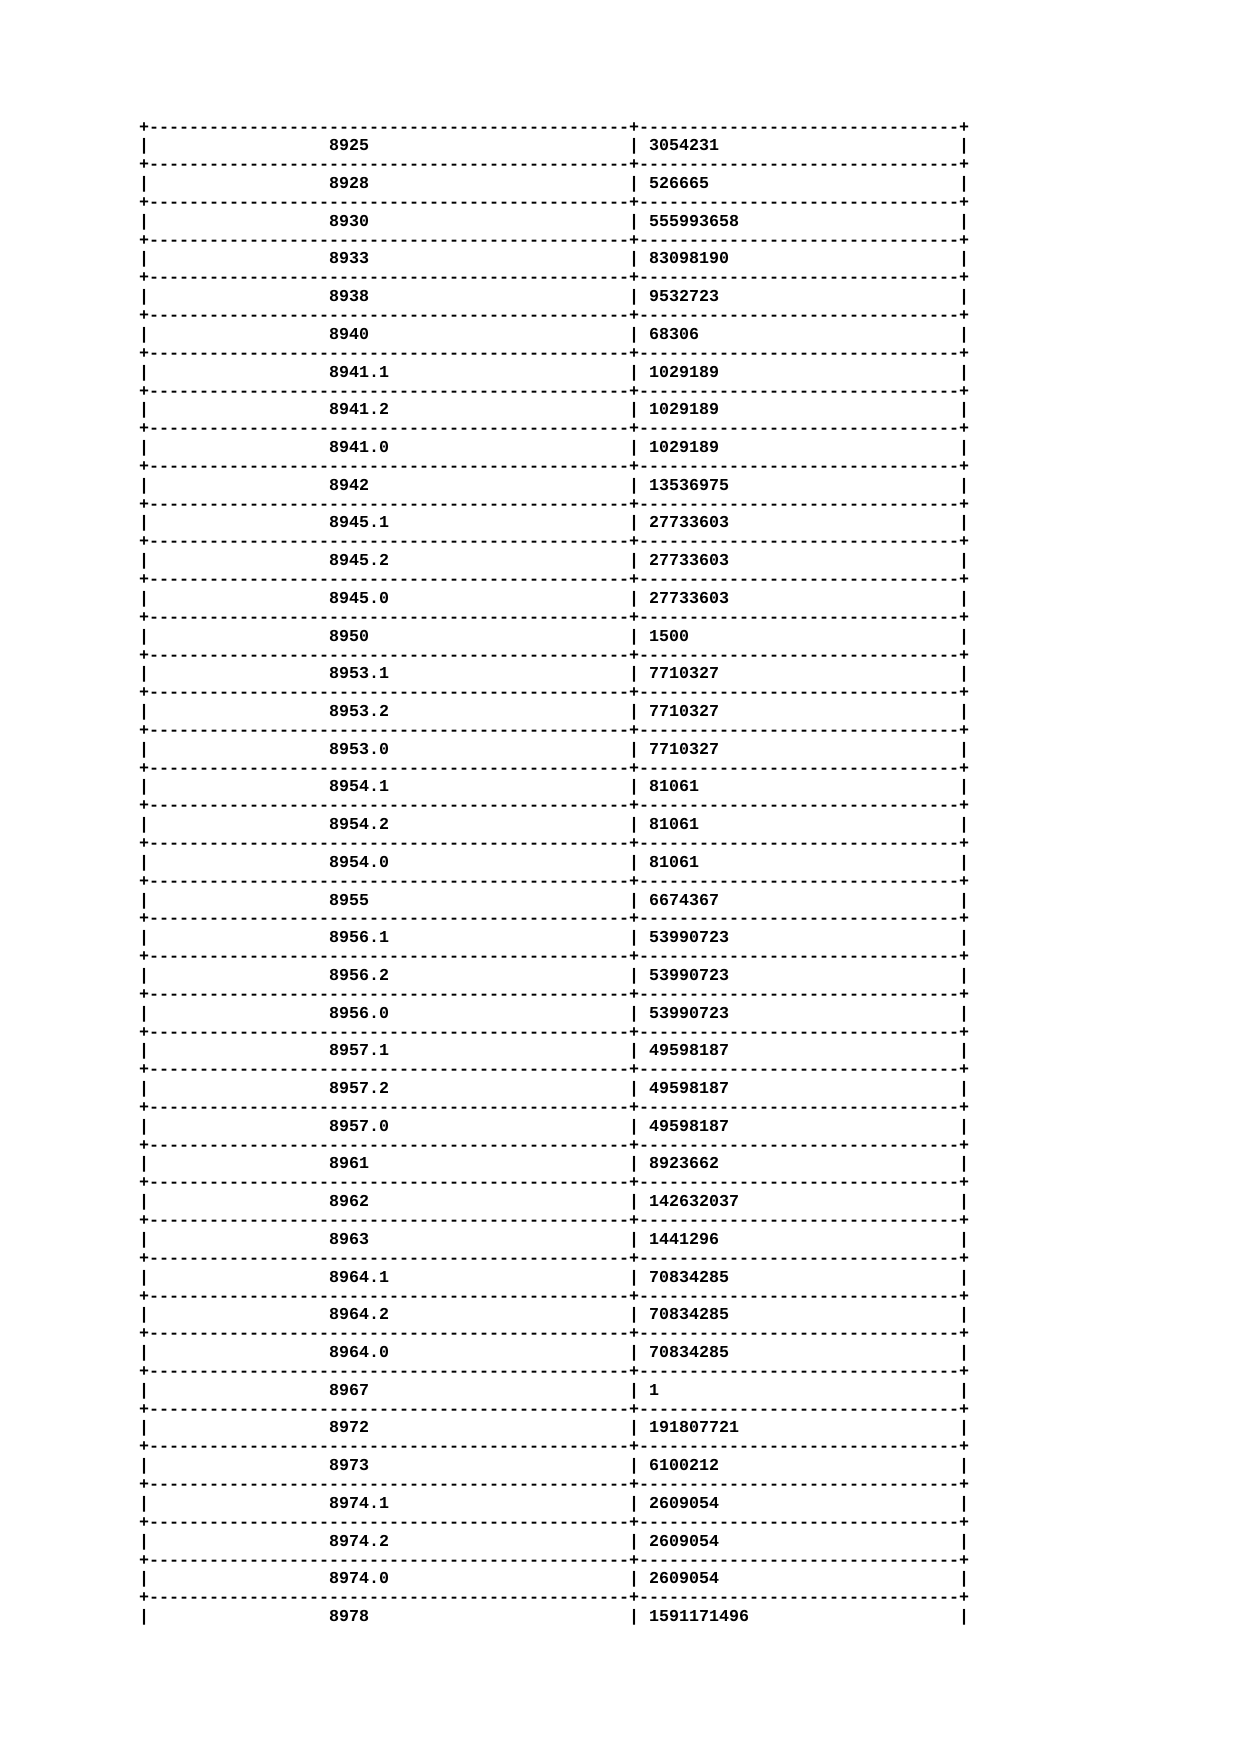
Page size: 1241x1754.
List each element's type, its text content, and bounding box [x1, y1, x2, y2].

text +------------------------------------------------+--------------------------------+ [139, 646, 1101, 665]
text +------------------------------------------------+--------------------------------+ [139, 1174, 1101, 1193]
text +------------------------------------------------+--------------------------------+ [139, 231, 1101, 250]
text +------------------------------------------------+--------------------------------+ [139, 1023, 1101, 1042]
text +------------------------------------------------+--------------------------------+ [139, 571, 1101, 589]
text | 8962 | 142632037 | [139, 1193, 1101, 1212]
text +------------------------------------------------+--------------------------------+ [139, 608, 1101, 627]
text | 8955 | 6674367 | [139, 891, 1101, 910]
text +------------------------------------------------+--------------------------------+ [139, 1098, 1101, 1117]
text +------------------------------------------------+--------------------------------+ [139, 1061, 1101, 1080]
text +------------------------------------------------+--------------------------------+ [139, 834, 1101, 853]
text | 8941.2 | 1029189 | [139, 401, 1101, 420]
text | 8956.1 | 53990723 | [139, 929, 1101, 948]
text +------------------------------------------------+--------------------------------+ [139, 1212, 1101, 1231]
text | 8925 | 3054231 | [139, 137, 1101, 156]
text +------------------------------------------------+--------------------------------+ [139, 382, 1101, 401]
text | 8963 | 1441296 | [139, 1231, 1101, 1249]
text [139, 156, 1101, 175]
text | 8964.2 | 70834285 | [139, 1306, 1101, 1325]
text | 8941.1 | 1029189 | [139, 363, 1101, 382]
text +------------------------------------------------+--------------------------------+ [139, 684, 1101, 703]
text | 8953.1 | 7710327 | [139, 665, 1101, 684]
text | 8954.2 | 81061 | [139, 816, 1101, 834]
text | 8928 | 526665 | [139, 175, 1101, 193]
text | 8961 | 8923662 | [139, 1155, 1101, 1174]
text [139, 1551, 1101, 1570]
text | 8957.1 | 49598187 | [139, 1042, 1101, 1061]
text | 8956.2 | 53990723 | [139, 967, 1101, 985]
text +------------------------------------------------+--------------------------------+ [139, 1325, 1101, 1344]
text +------------------------------------------------+--------------------------------+ [139, 457, 1101, 476]
text +------------------------------------------------+--------------------------------+ [139, 1287, 1101, 1306]
text | 8945.2 | 27733603 | [139, 552, 1101, 571]
text | 8973 | 6100212 | [139, 1457, 1101, 1476]
text | 8950 | 1500 | [139, 627, 1101, 646]
text | 8940 | 68306 | [139, 326, 1101, 344]
text | 8974.2 | 2609054 | [139, 1532, 1101, 1551]
text +------------------------------------------------+--------------------------------+ [139, 344, 1101, 363]
text +------------------------------------------------+--------------------------------+ [139, 495, 1101, 514]
text +------------------------------------------------+--------------------------------+ [139, 420, 1101, 439]
text +------------------------------------------------+--------------------------------+ [139, 948, 1101, 967]
text | 8972 | 191807721 | [139, 1419, 1101, 1438]
text +------------------------------------------------+--------------------------------+ [139, 872, 1101, 891]
text | 8978 | 1591171496 | [139, 1608, 1101, 1626]
text +------------------------------------------------+--------------------------------+ [139, 269, 1101, 288]
text +------------------------------------------------+--------------------------------+ [139, 1136, 1101, 1155]
text | 8953.0 | 7710327 | [139, 740, 1101, 759]
text | 8957.2 | 49598187 | [139, 1080, 1101, 1098]
text | 8964.1 | 70834285 | [139, 1268, 1101, 1287]
text +------------------------------------------------+--------------------------------+ [139, 1513, 1101, 1532]
text +------------------------------------------------+--------------------------------+ [139, 910, 1101, 929]
text | 8954.1 | 81061 | [139, 778, 1101, 797]
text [139, 193, 1101, 212]
text +------------------------------------------------+--------------------------------+ [139, 1249, 1101, 1268]
text | 8945.0 | 27733603 | [139, 589, 1101, 608]
text | 8945.1 | 27733603 | [139, 514, 1101, 533]
text +------------------------------------------------+--------------------------------+ [139, 721, 1101, 740]
text | 8938 | 9532723 | [139, 288, 1101, 307]
text | 8941.0 | 1029189 | [139, 439, 1101, 457]
text | 8974.0 | 2609054 | [139, 1570, 1101, 1589]
text +------------------------------------------------+--------------------------------+ [139, 1476, 1101, 1494]
text | 8942 | 13536975 | [139, 476, 1101, 495]
text +------------------------------------------------+--------------------------------+ [139, 1438, 1101, 1457]
text | 8954.0 | 81061 | [139, 853, 1101, 872]
text +------------------------------------------------+--------------------------------+ [139, 985, 1101, 1004]
text | 8953.2 | 7710327 | [139, 703, 1101, 721]
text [139, 1589, 1101, 1608]
text +------------------------------------------------+--------------------------------+ [139, 307, 1101, 326]
text +------------------------------------------------+--------------------------------+ [139, 1400, 1101, 1419]
text +------------------------------------------------+--------------------------------+ [139, 1362, 1101, 1381]
text +------------------------------------------------+--------------------------------+ [139, 759, 1101, 778]
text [139, 118, 1101, 137]
text | 8930 | 555993658 | [139, 212, 1101, 231]
text +------------------------------------------------+--------------------------------+ [139, 533, 1101, 552]
text | 8964.0 | 70834285 | [139, 1344, 1101, 1362]
text | 8957.0 | 49598187 | [139, 1117, 1101, 1136]
text | 8967 | 1 | [139, 1381, 1101, 1400]
text +------------------------------------------------+--------------------------------+ [139, 797, 1101, 816]
text | 8974.1 | 2609054 | [139, 1494, 1101, 1513]
text | 8956.0 | 53990723 | [139, 1004, 1101, 1023]
text | 8933 | 83098190 | [139, 250, 1101, 269]
